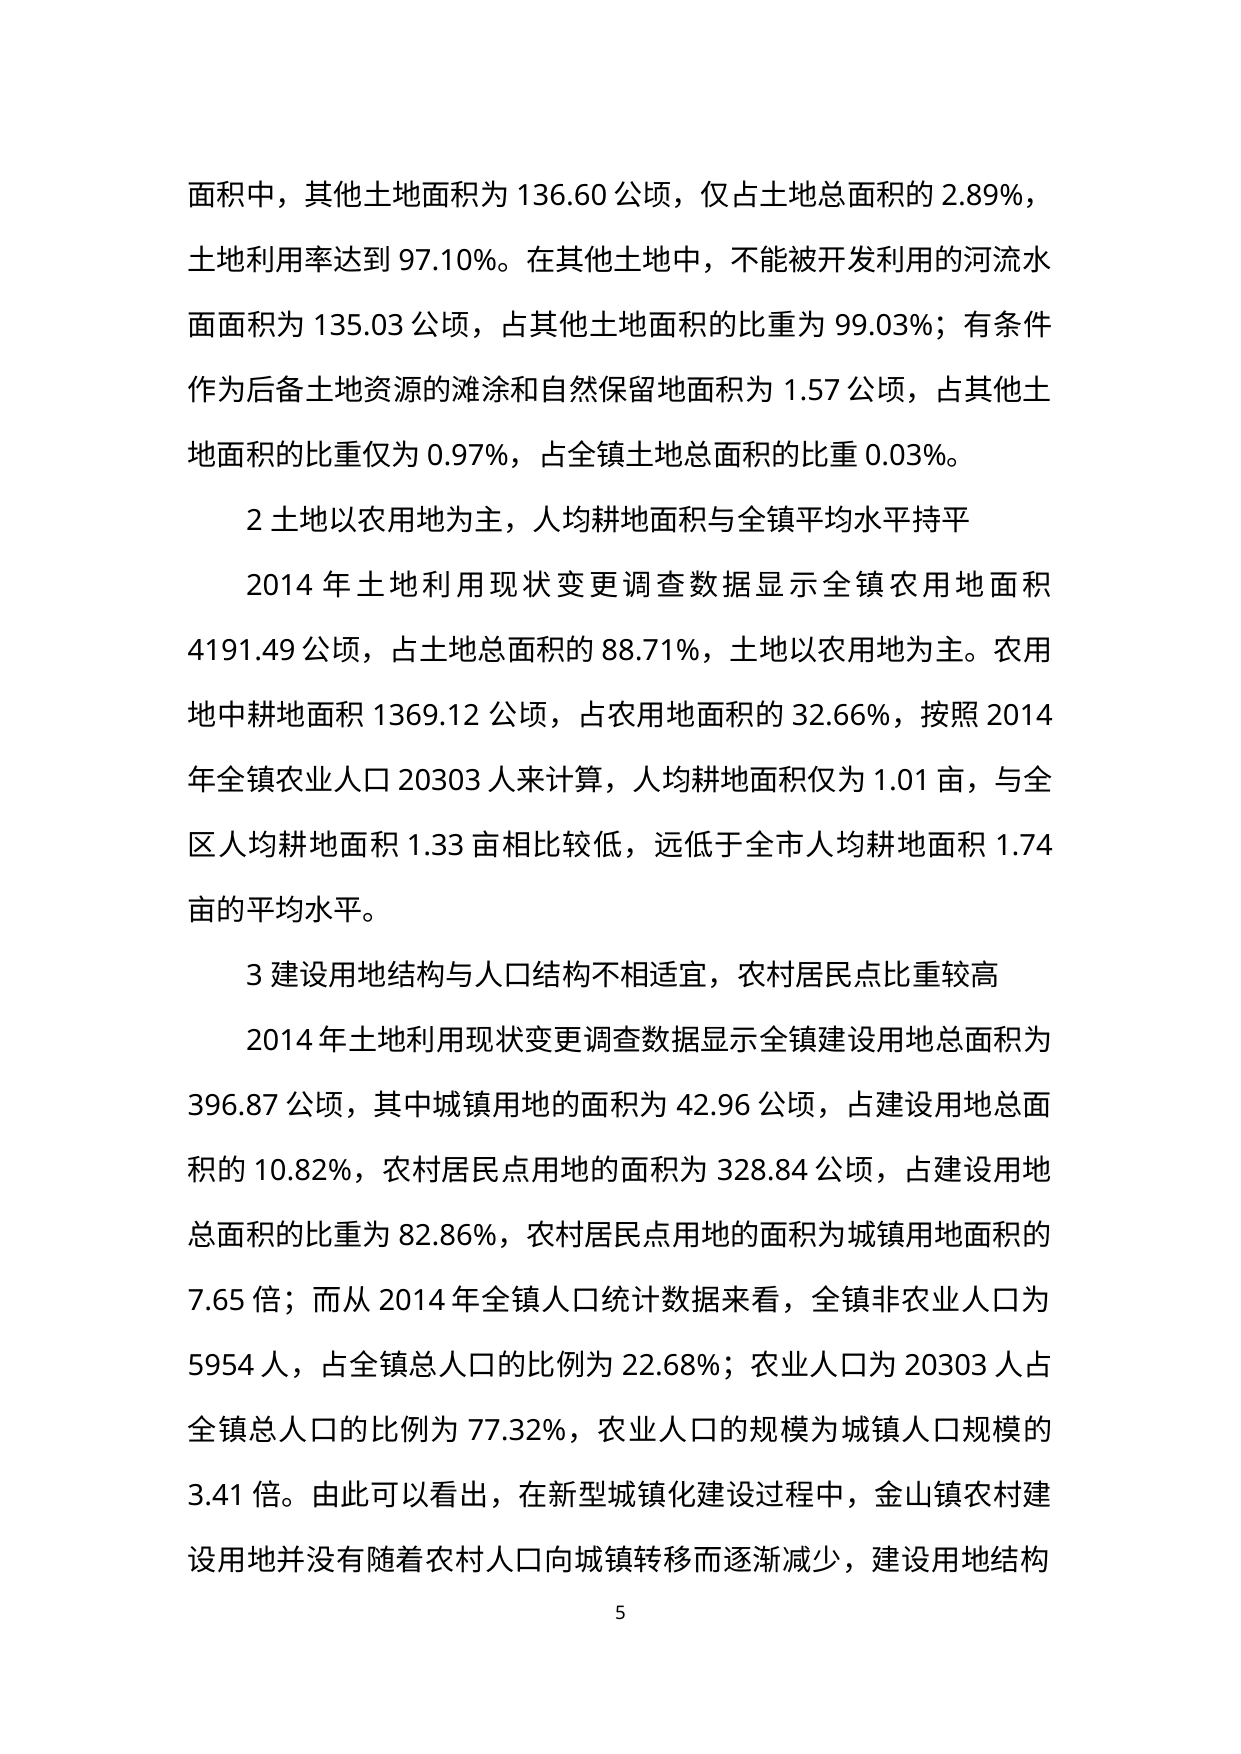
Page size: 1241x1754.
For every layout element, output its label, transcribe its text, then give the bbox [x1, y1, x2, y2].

text 3 建设用地结构与人口结构不相适宜，农村居民点比重较高 [187, 940, 1053, 1005]
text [187, 1005, 1053, 1590]
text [187, 160, 1053, 485]
text 2 土地以农用地为主，人均耕地面积与全镇平均水平持平 [187, 485, 1053, 550]
text 2014年土地利用现状变更调查数据显示全镇农用地面积4191.49公顷，占土地总面积的88.71%，土地以农用地为主。农用地中耕地面积1369.12 公顷，占农用地面积的32.66%，按照2014年全镇农业人口20303人来计算，人均耕地面积仅为1.01亩，与全区人均耕地面积1.33亩相比较低，远低于全市人均耕地面积1.74亩的平均水平。 [187, 550, 1053, 940]
